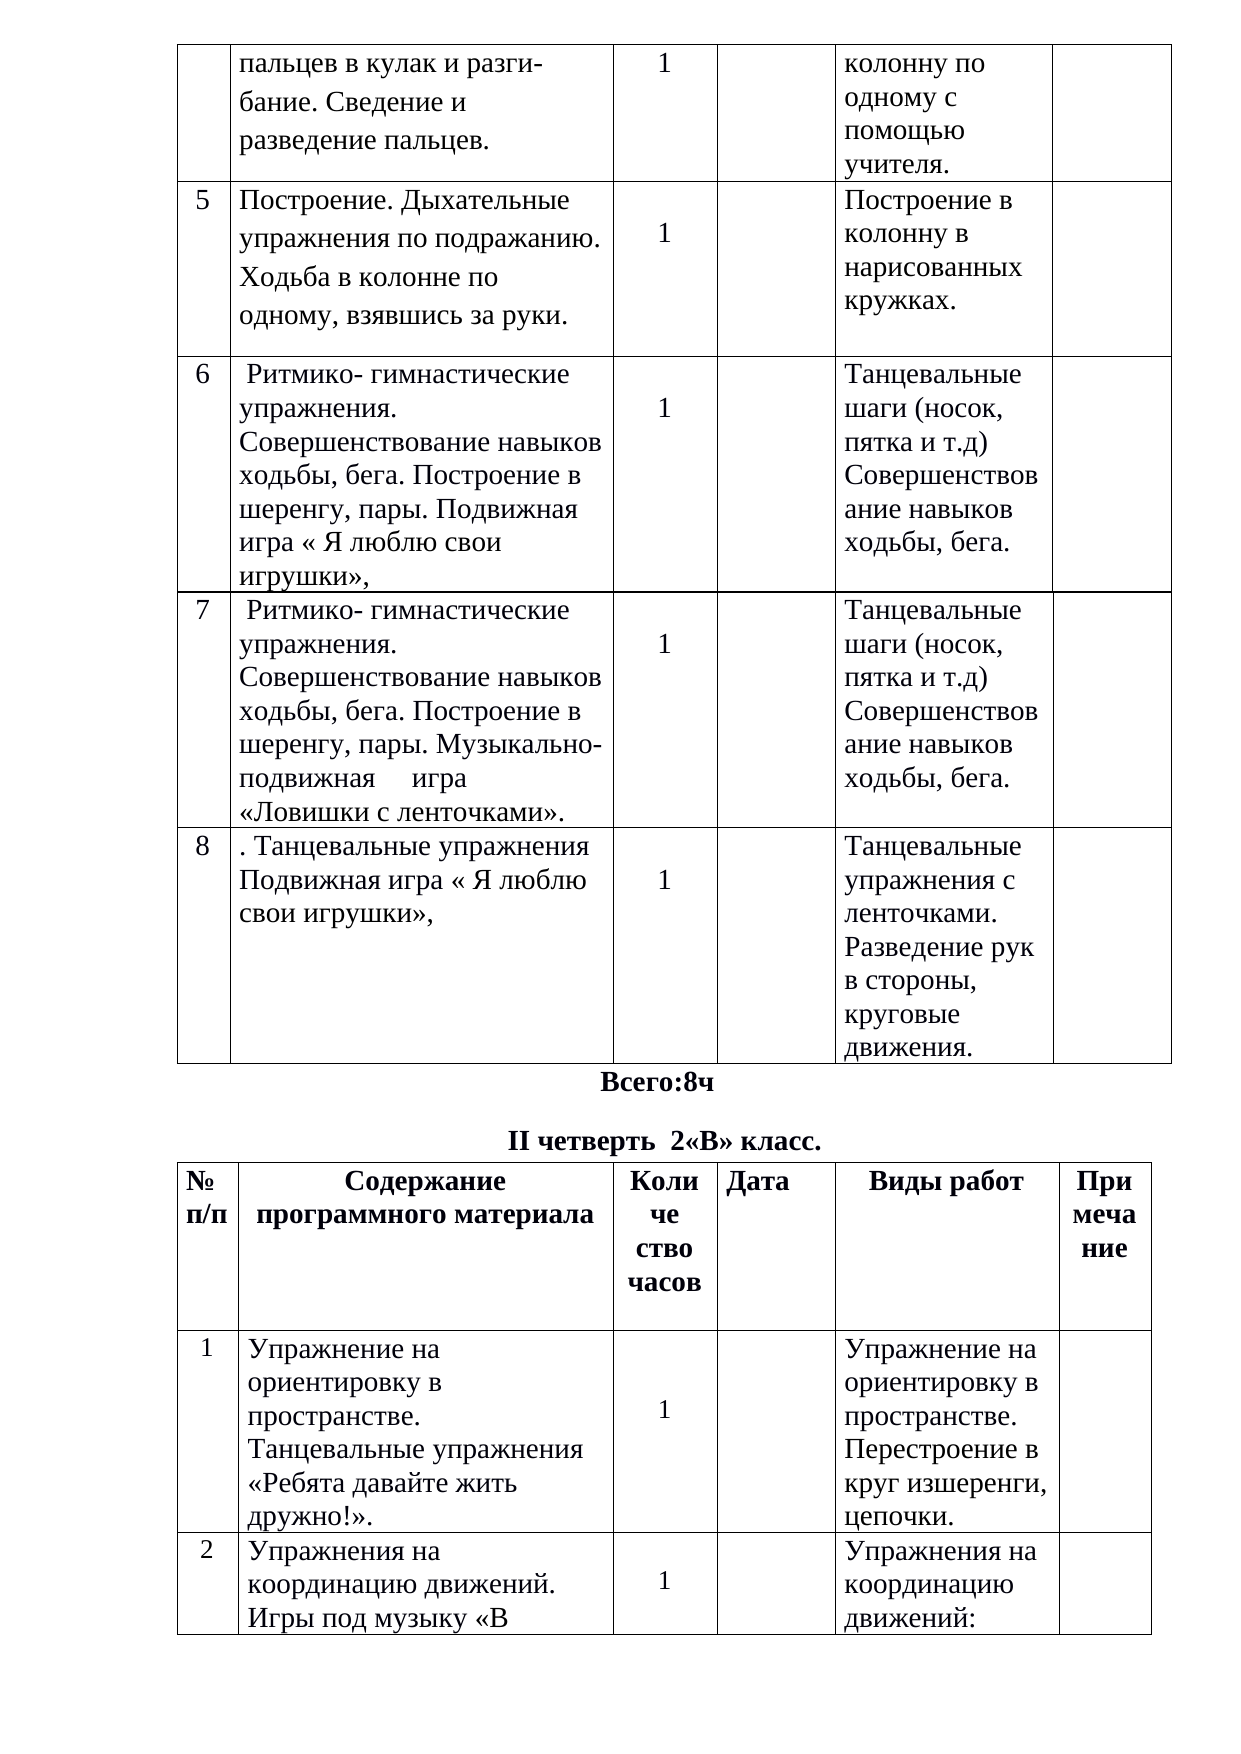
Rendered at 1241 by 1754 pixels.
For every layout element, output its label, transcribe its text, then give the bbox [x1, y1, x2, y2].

table_cell Танцевальные шаги (носок, пятка и т.д) Совершенствование навыков ходьбы, бега. [836, 593, 1053, 827]
table_cell 1 [614, 182, 717, 356]
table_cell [836, 1533, 1059, 1634]
table_cell 1 [614, 45, 717, 181]
table_cell 5 [178, 182, 230, 356]
table_cell [718, 1533, 835, 1634]
table_cell [1060, 1533, 1151, 1634]
text Всего:8ч [177, 1064, 1152, 1098]
table_cell Ритмико- гимнастические упражнения. Совершенствование навыков ходьбы, бега. Построение в шеренгу, пары. Музыкально-подвижная игра «Ловишки с ленточками». [231, 593, 613, 827]
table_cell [231, 45, 613, 181]
table_cell 2 [178, 1533, 238, 1634]
table_cell [718, 593, 835, 827]
table_cell Ритмико- гимнастические упражнения. Совершенствование навыков ходьбы, бега. Построение в шеренгу, пары. Подвижная игра « Я люблю свои игрушки», [231, 357, 613, 591]
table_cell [239, 1533, 613, 1634]
table_header Содержание программного материала [239, 1163, 613, 1330]
table_cell [1054, 828, 1171, 1063]
text II четверть 2«В» класс. [177, 1123, 1152, 1157]
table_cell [836, 45, 1052, 181]
table_cell 1 [614, 357, 717, 591]
table_cell 1 [178, 1331, 238, 1532]
table_header Количе ство часов [614, 1163, 717, 1330]
table_cell . Танцевальные упражнения Подвижная игра « Я люблю свои игрушки», [231, 828, 613, 1063]
table_cell [1053, 182, 1171, 356]
table_cell 1 [614, 1533, 717, 1634]
table_cell [1060, 1331, 1151, 1532]
table_cell [1053, 45, 1171, 181]
table_cell [718, 182, 835, 356]
table_header Виды работ [836, 1163, 1059, 1330]
table_cell Упражнение на ориентировку в пространстве. Перестроение в круг изшеренги, цепочки. [836, 1331, 1059, 1532]
table_cell [1053, 357, 1171, 591]
table_cell [1054, 593, 1171, 827]
table_cell Танцевальные шаги (носок, пятка и т.д) Совершенствование навыков ходьбы, бега. [836, 357, 1052, 591]
table_cell 1 [614, 1331, 717, 1532]
table_cell 4 [178, 45, 230, 181]
table_cell Построение в колонну в нарисованных кружках. [836, 182, 1052, 356]
table_cell Построение. Дыхательные упражнения по подражанию. Ходьба в колонне по одному, взявшись за руки. [231, 182, 613, 356]
table_cell [718, 1331, 835, 1532]
table_header Примечание [1060, 1163, 1151, 1330]
table_cell 1 [614, 593, 717, 827]
table_cell [718, 45, 835, 181]
table_header № п/п [178, 1163, 238, 1330]
table_cell 7 [178, 593, 230, 827]
table_header Дата [718, 1163, 835, 1330]
table_cell [718, 828, 835, 1063]
table_cell 6 [178, 357, 230, 591]
table_cell Упражнение на ориентировку в пространстве. Танцевальные упражнения «Ребята давайте жить дружно!». [239, 1331, 613, 1532]
table_cell Танцевальные упражнения с ленточками. Разведение рук в стороны, круговые движения. [836, 828, 1053, 1063]
table_cell [718, 357, 835, 591]
table_cell 1 [614, 828, 717, 1063]
table_cell 8 [178, 828, 230, 1063]
